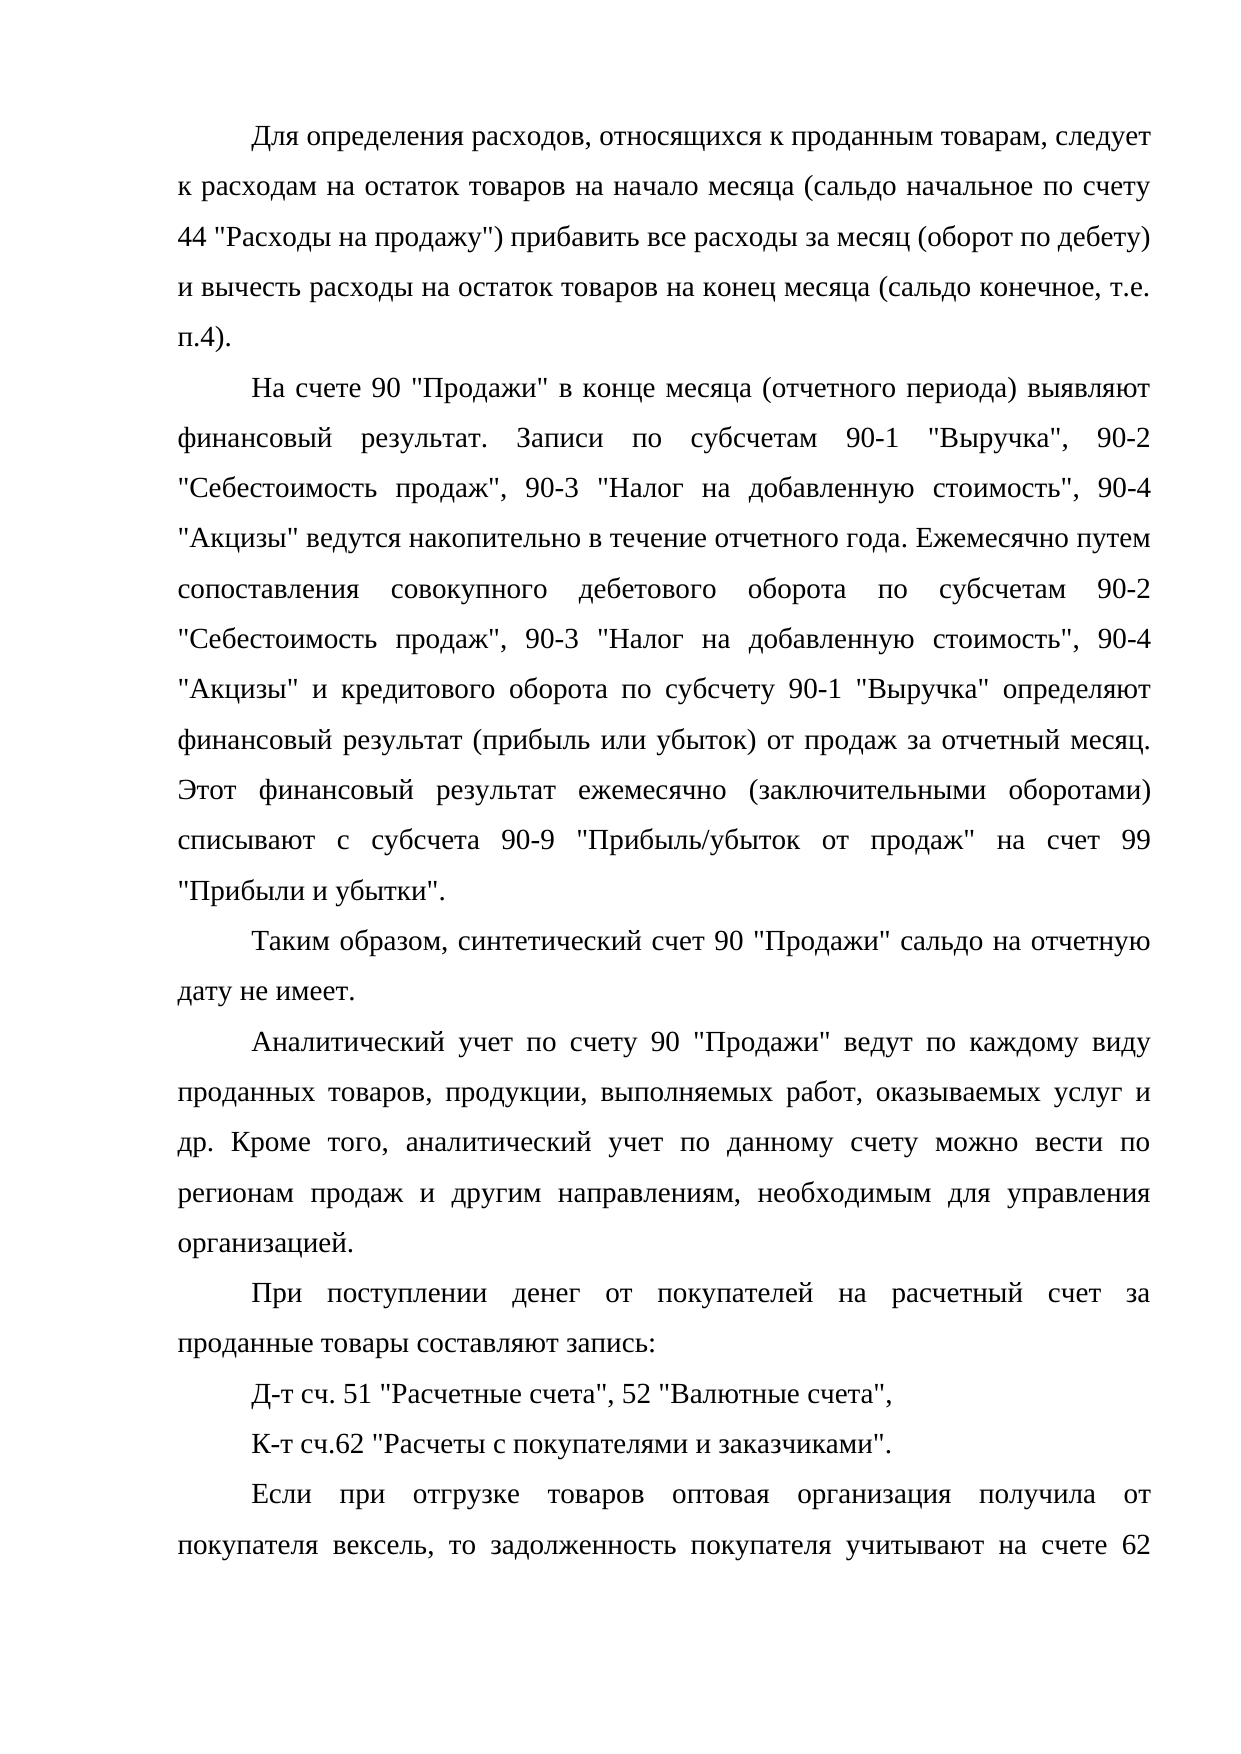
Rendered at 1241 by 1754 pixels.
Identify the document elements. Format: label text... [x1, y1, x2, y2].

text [177, 1477, 1152, 1560]
text Таким образом, синтетический счет 90 "Продажи" сальдо на отчетную дату не имеет. [177, 923, 1152, 1007]
text Д-т сч. 51 "Расчетные счета", 52 "Валютные счета", [177, 1376, 1152, 1409]
text На счете 90 "Продажи" в конце месяца (отчетного периода) выявляют финансовый результат. Записи по субсчетам 90-1 "Выручка", 90-2 "Себестоимость продаж", 90-3 "Налог на добавленную стоимость", 90-4 "Акцизы" ведутся накопительно в течение отчетного года. Ежемесячно путем сопоставления совокупного дебетового оборота по субсчетам 90-2 "Себестоимость продаж", 90-3 "Налог на добавленную стоимость", 90-4 "Акцизы" и кредитового оборота по субсчету 90-1 "Выручка" определяют финансовый результат (прибыль или убыток) от продаж за отчетный месяц. Этот финансовый результат ежемесячно (заключительными оборотами) списывают с субсчета 90-9 "Прибыль/убыток от продаж" на счет 99 "Прибыли и убытки". [177, 370, 1152, 906]
text К-т сч.62 "Расчеты с покупателями и заказчиками". [177, 1426, 1152, 1460]
text Аналитический учет по счету 90 "Продажи" ведут по каждому виду проданных товаров, продукции, выполняемых работ, оказываемых услуг и др. Кроме того, аналитический учет по данному счету можно вести по регионам продаж и другим направлениям, необходимым для управления организацией. [177, 1024, 1152, 1258]
text Для определения расходов, относящихся к проданным товарам, следует к расходам на остаток товаров на начало месяца (сальдо начальное по счету 44 "Расходы на продажу") прибавить все расходы за месяц (оборот по дебету) и вычесть расходы на остаток товаров на конец месяца (сальдо конечное, т.е. п.4). [177, 118, 1152, 353]
text При поступлении денег от покупателей на расчетный счет за проданные товары составляют запись: [177, 1275, 1152, 1359]
